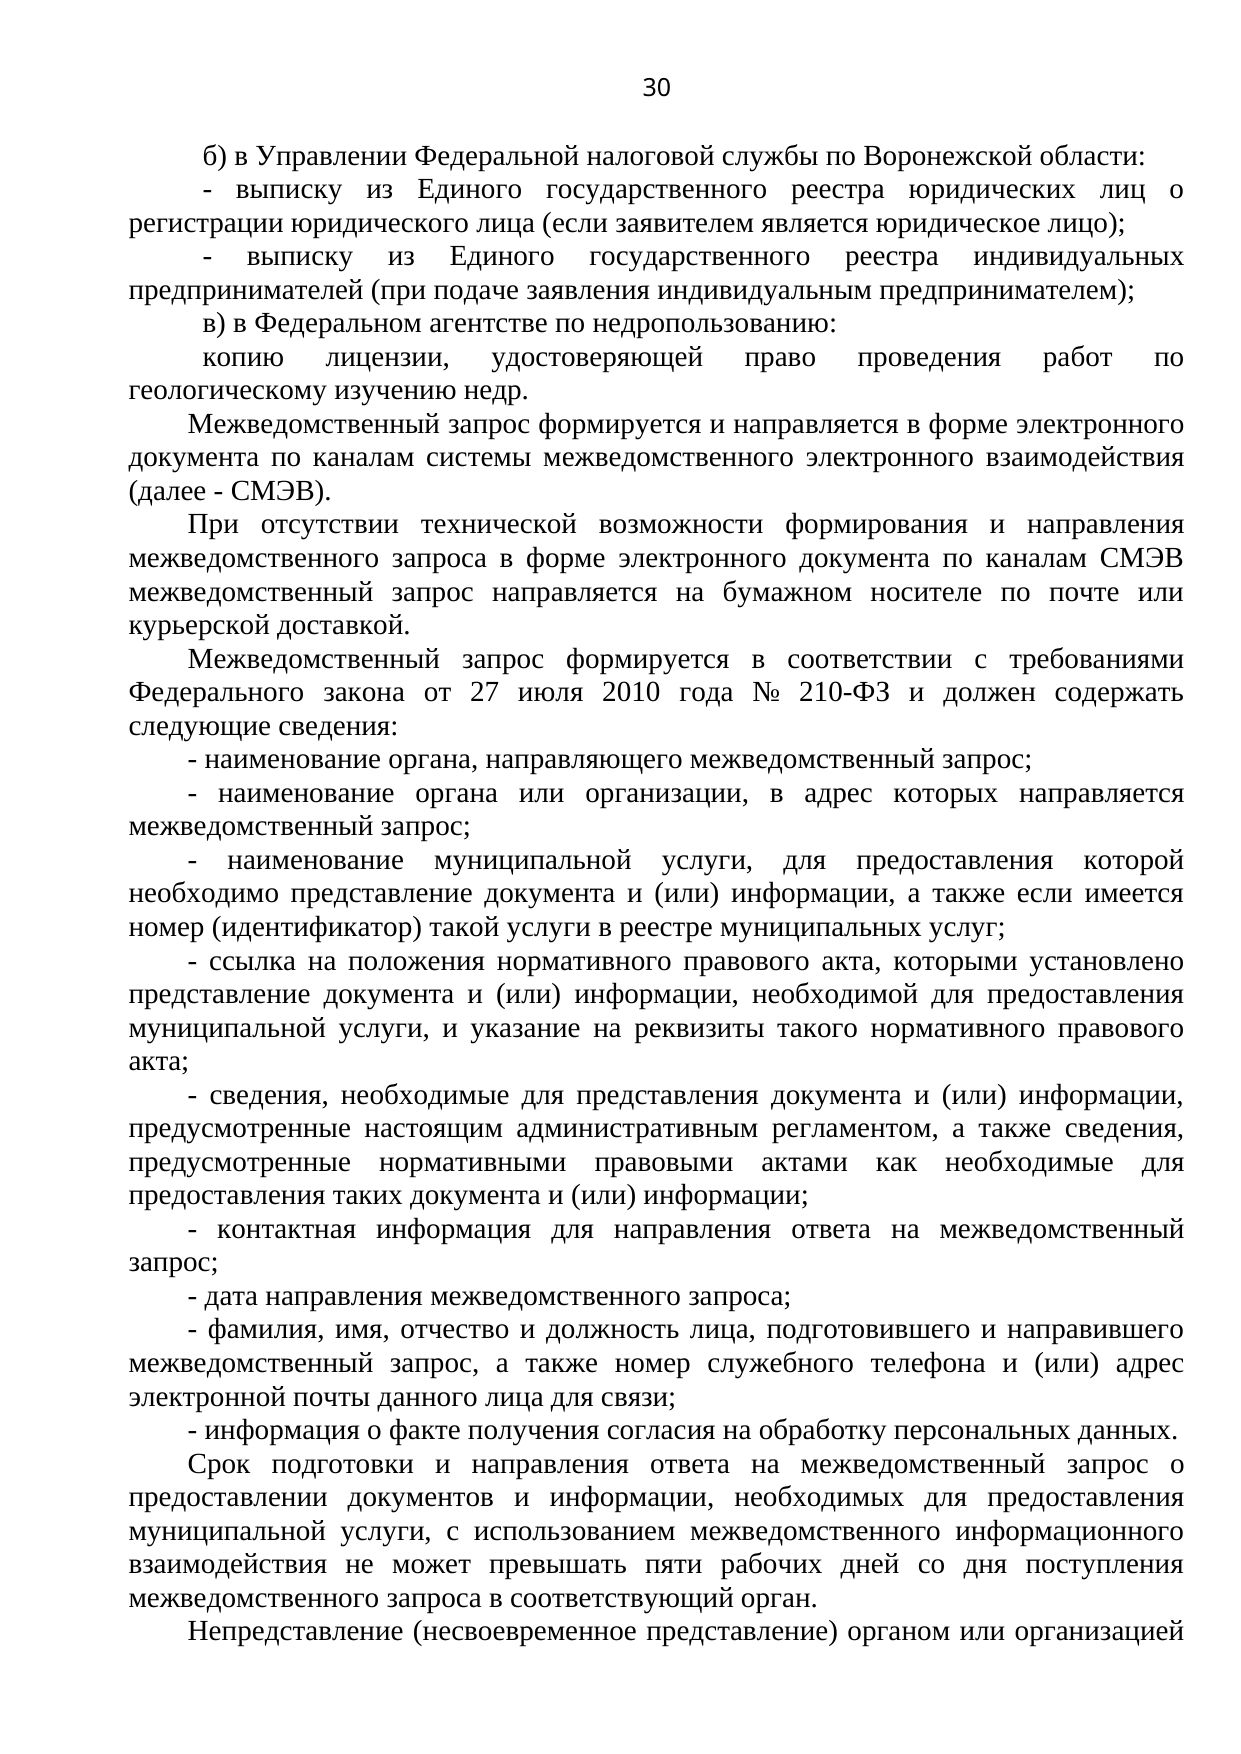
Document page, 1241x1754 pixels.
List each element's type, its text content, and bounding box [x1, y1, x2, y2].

text - дата направления межведомственного запроса; [128, 1278, 1185, 1312]
text При отсутствии технической возможности формирования и направления межведомственного запроса в форме электронного документа по каналам СМЭВ межведомственный запрос направляется на бумажном носителе по почте или курьерской доставкой. [128, 507, 1185, 641]
text копию лицензии, удостоверяющей право проведения работ по геологическому изучению недр. [128, 339, 1185, 406]
text - наименование органа или организации, в адрес которых направляется межведомственный запрос; [128, 775, 1185, 842]
text - информация о факте получения согласия на обработку персональных данных. [128, 1412, 1185, 1446]
text б) в Управлении Федеральной налоговой службы по Воронежской области: [128, 138, 1185, 171]
text - фамилия, имя, отчество и должность лица, подготовившего и направившего межведомственный запрос, а также номер служебного телефона и (или) адрес электронной почты данного лица для связи; [128, 1312, 1185, 1412]
text - сведения, необходимые для представления документа и (или) информации, предусмотренные настоящим административным регламентом, а также сведения, предусмотренные нормативными правовыми актами как необходимые для предоставления таких документа и (или) информации; [128, 1077, 1185, 1211]
text в) в Федеральном агентстве по недропользованию: [128, 305, 1185, 339]
text - наименование муниципальной услуги, для предоставления которой необходимо представление документа и (или) информации, а также если имеется номер (идентификатор) такой услуги в реестре муниципальных услуг; [128, 842, 1185, 943]
text - ссылка на положения нормативного правового акта, которыми установлено представление документа и (или) информации, необходимой для предоставления муниципальной услуги, и указание на реквизиты такого нормативного правового акта; [128, 943, 1185, 1077]
text Срок подготовки и направления ответа на межведомственный запрос о предоставлении документов и информации, необходимых для предоставления муниципальной услуги, с использованием межведомственного информационного взаимодействия не может превышать пяти рабочих дней со дня поступления межведомственного запроса в соответствующий орган. [128, 1446, 1185, 1613]
text Межведомственный запрос формируется и направляется в форме электронного документа по каналам системы межведомственного электронного взаимодействия (далее - СМЭВ). [128, 406, 1185, 507]
text - выписку из Единого государственного реестра юридических лиц о регистрации юридического лица (если заявителем является юридическое лицо); [128, 171, 1185, 238]
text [128, 1613, 1185, 1647]
text - выписку из Единого государственного реестра индивидуальных предпринимателей (при подаче заявления индивидуальным предпринимателем); [128, 238, 1185, 305]
text - наименование органа, направляющего межведомственный запрос; [128, 741, 1185, 775]
text Межведомственный запрос формируется в соответствии с требованиями Федерального закона от 27 июля 2010 года № 210-ФЗ и должен содержать следующие сведения: [128, 641, 1185, 741]
text - контактная информация для направления ответа на межведомственный запрос; [128, 1211, 1185, 1278]
